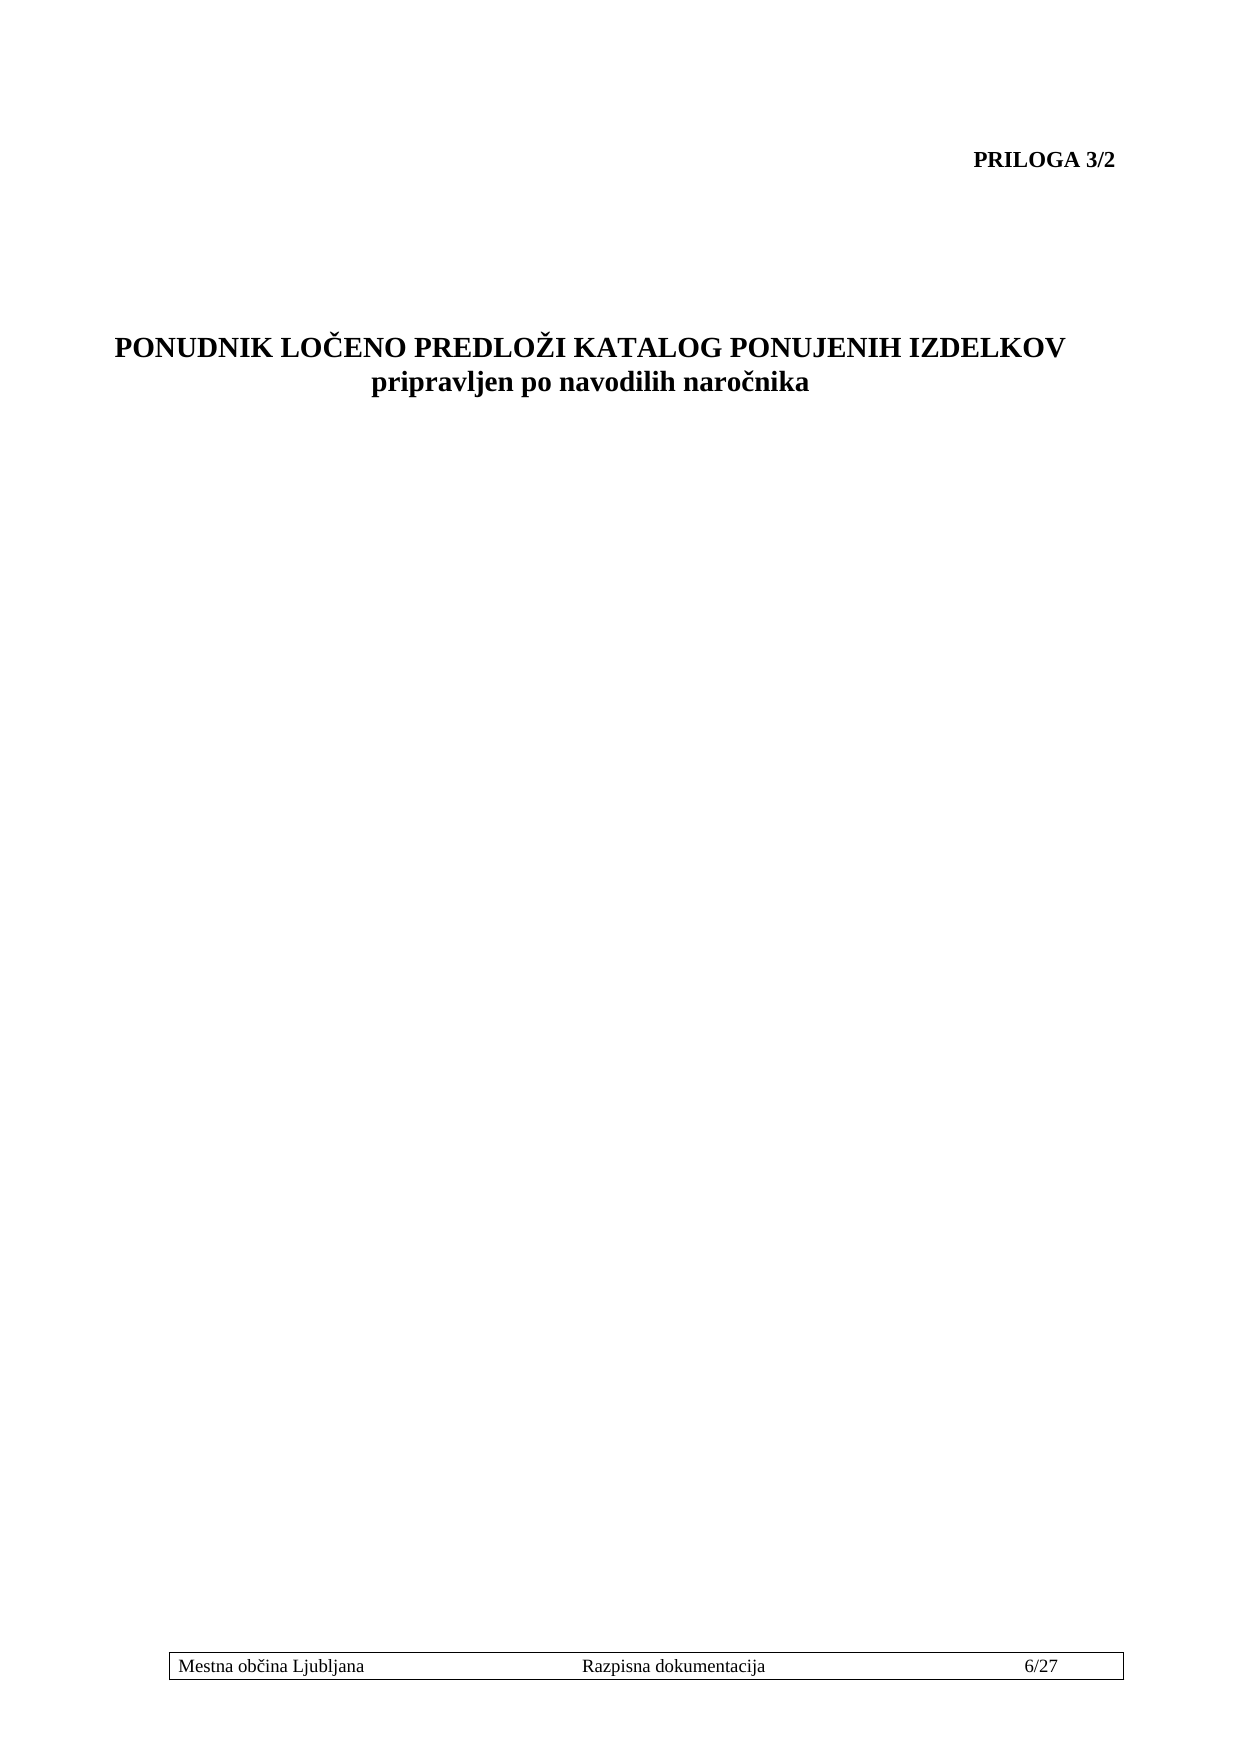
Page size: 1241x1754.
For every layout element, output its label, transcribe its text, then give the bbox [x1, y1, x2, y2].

text pripravljen po navodilih naročnika [66, 364, 1115, 397]
text PRILOGA 3/2 [66, 146, 1115, 172]
text PONUDNIK LOČENO PREDLOŽI KATALOG PONUJENIH IZDELKOV [66, 330, 1115, 364]
